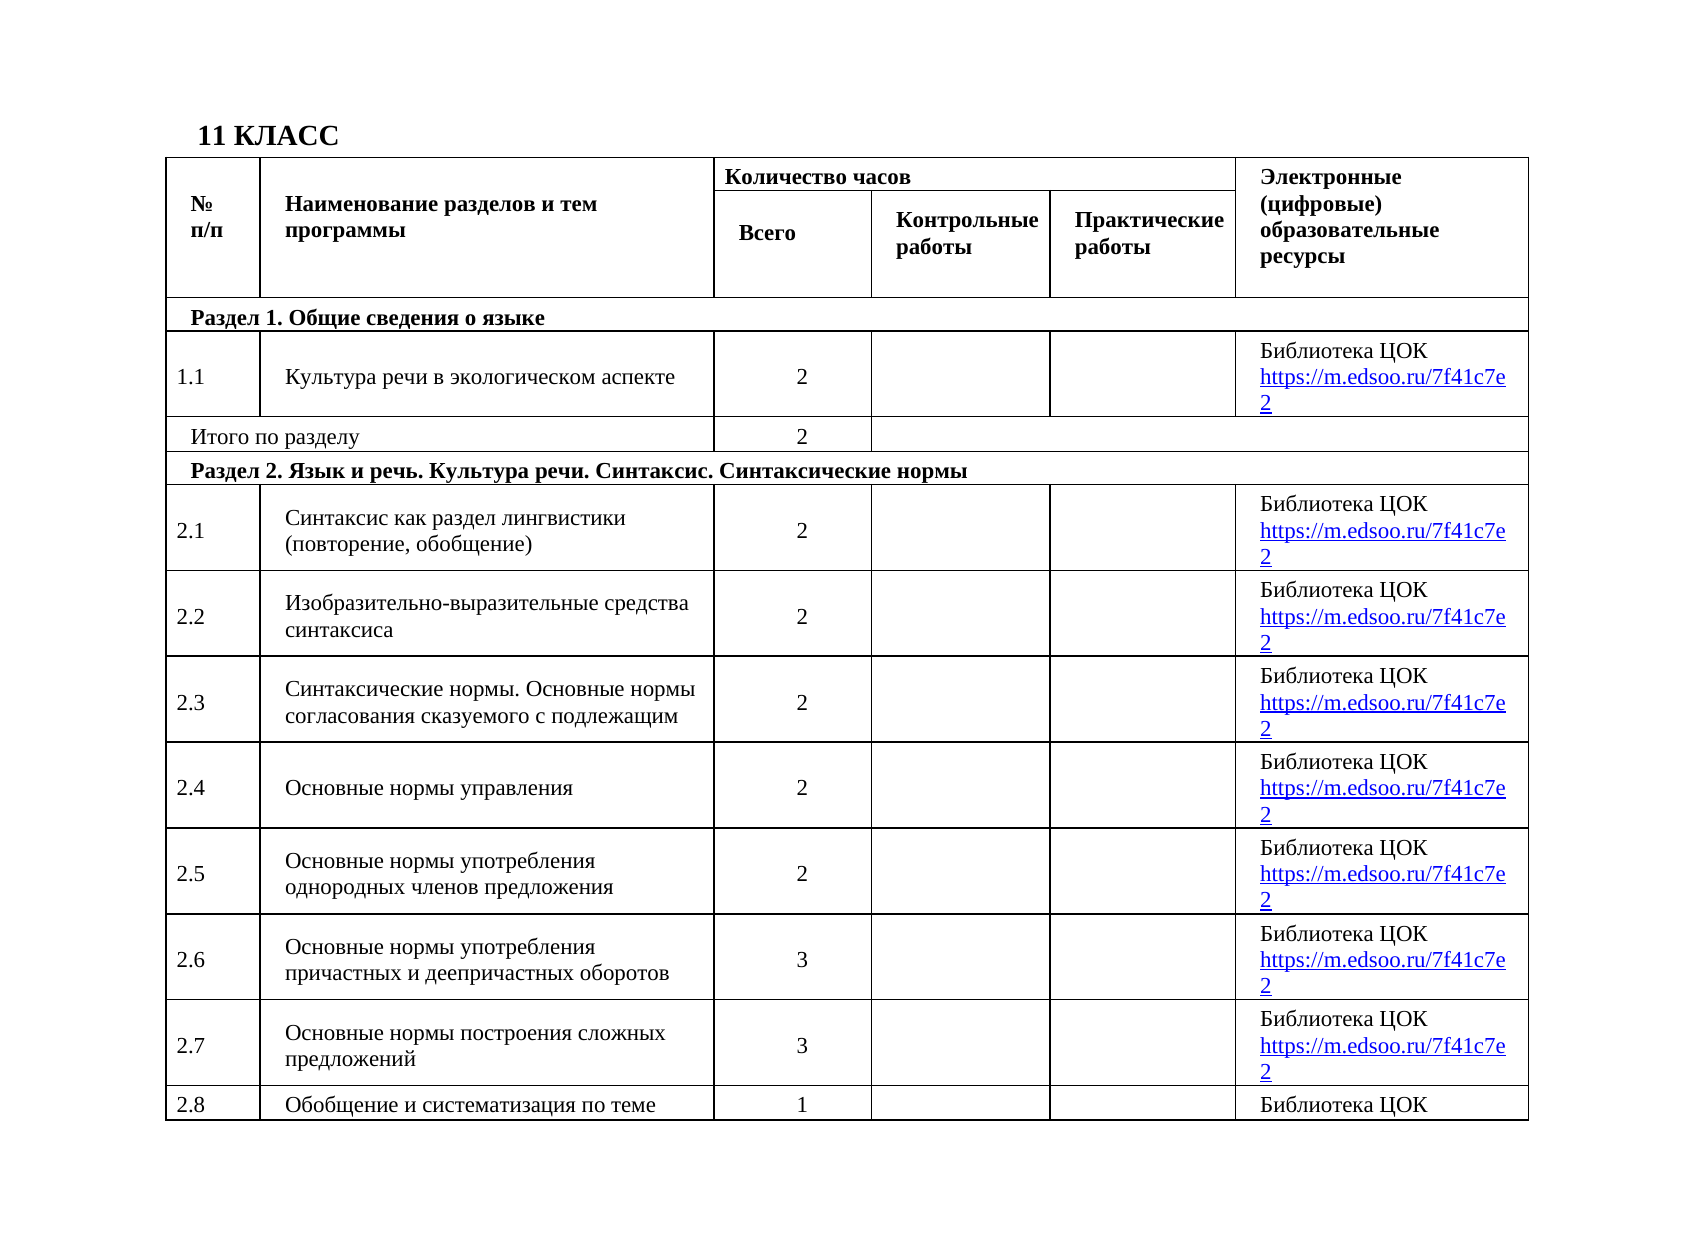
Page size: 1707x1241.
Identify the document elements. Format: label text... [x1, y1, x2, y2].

table_cell Раздел 1. Общие сведения о языке [167, 298, 1528, 330]
table_cell 1.1 [167, 332, 259, 416]
table_cell Основные нормы употребления однородных членов предложения [261, 829, 713, 913]
table_header Количество часов [715, 158, 1235, 190]
table_cell [872, 829, 1049, 913]
table_cell 2.4 [167, 743, 259, 827]
table_cell Раздел 2. Язык и речь. Культура речи. Синтаксис. Синтаксические нормы [167, 452, 1528, 484]
table_cell [872, 915, 1049, 999]
table_cell 2 [715, 743, 871, 827]
table_cell Библиотека ЦОК https://m.edsoo.ru/7f41c7e2 [1236, 571, 1528, 655]
table_cell [1051, 743, 1235, 827]
table_cell Изобразительно-выразительные средства синтаксиса [261, 571, 713, 655]
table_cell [261, 1086, 713, 1119]
text 11 КЛАСС [190, 118, 1618, 152]
table_cell [872, 332, 1049, 416]
table_cell Итого по разделу [167, 417, 713, 451]
table_cell Библиотека ЦОК https://m.edsoo.ru/7f41c7e2 [1236, 915, 1528, 999]
table_cell 2 [715, 829, 871, 913]
table_header Наименование разделов и тем программы [261, 158, 713, 297]
table_cell Основные нормы употребления причастных и деепричастных оборотов [261, 915, 713, 999]
table_cell [872, 571, 1049, 655]
table_cell [1051, 1000, 1235, 1084]
table_cell 2 [715, 571, 871, 655]
table_cell Всего [715, 191, 871, 297]
table_cell 2 [715, 657, 871, 741]
table_cell [872, 657, 1049, 741]
table_cell Практические работы [1051, 191, 1235, 297]
table_cell [872, 417, 1528, 451]
table_cell Библиотека ЦОК https://m.edsoo.ru/7f41c7e2 [1236, 485, 1528, 569]
table_cell 2.7 [167, 1000, 259, 1084]
table_cell 3 [715, 915, 871, 999]
table_cell [1051, 1086, 1235, 1119]
table_header Электронные (цифровые) образовательные ресурсы [1236, 158, 1528, 297]
table_cell Основные нормы управления [261, 743, 713, 827]
table_cell 2 [715, 332, 871, 416]
table_cell [872, 485, 1049, 569]
table_header № п/п [167, 158, 259, 297]
table_cell [1051, 332, 1235, 416]
table_cell 2.2 [167, 571, 259, 655]
table_cell 3 [715, 1000, 871, 1084]
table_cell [1236, 1000, 1528, 1084]
table_cell Библиотека ЦОК https://m.edsoo.ru/7f41c7e2 [1236, 657, 1528, 741]
table_cell [872, 1086, 1049, 1119]
table_cell [1051, 829, 1235, 913]
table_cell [1236, 1086, 1528, 1119]
table_cell 2.6 [167, 915, 259, 999]
table_cell 2.8 [167, 1086, 259, 1119]
table_cell [1051, 485, 1235, 569]
table_cell 2 [715, 417, 871, 451]
table_cell [872, 743, 1049, 827]
table_cell Библиотека ЦОК https://m.edsoo.ru/7f41c7e2 [1236, 829, 1528, 913]
table_cell [1051, 571, 1235, 655]
table_cell Библиотека ЦОК https://m.edsoo.ru/7f41c7e2 [1236, 332, 1528, 416]
table_cell Культура речи в экологическом аспекте [261, 332, 713, 416]
table_cell [1051, 915, 1235, 999]
table_cell Синтаксис как раздел лингвистики (повторение, обобщение) [261, 485, 713, 569]
table_cell Синтаксические нормы. Основные нормы согласования сказуемого с подлежащим [261, 657, 713, 741]
table_cell [872, 1000, 1049, 1084]
table_cell [1051, 657, 1235, 741]
table_cell Контрольные работы [872, 191, 1049, 297]
table_cell 1 [715, 1086, 871, 1119]
table_cell 2.3 [167, 657, 259, 741]
table_cell Библиотека ЦОК https://m.edsoo.ru/7f41c7e2 [1236, 743, 1528, 827]
table_cell Основные нормы построения сложных предложений [261, 1000, 713, 1084]
table_cell 2.5 [167, 829, 259, 913]
table_cell 2.1 [167, 485, 259, 569]
table_cell 2 [715, 485, 871, 569]
